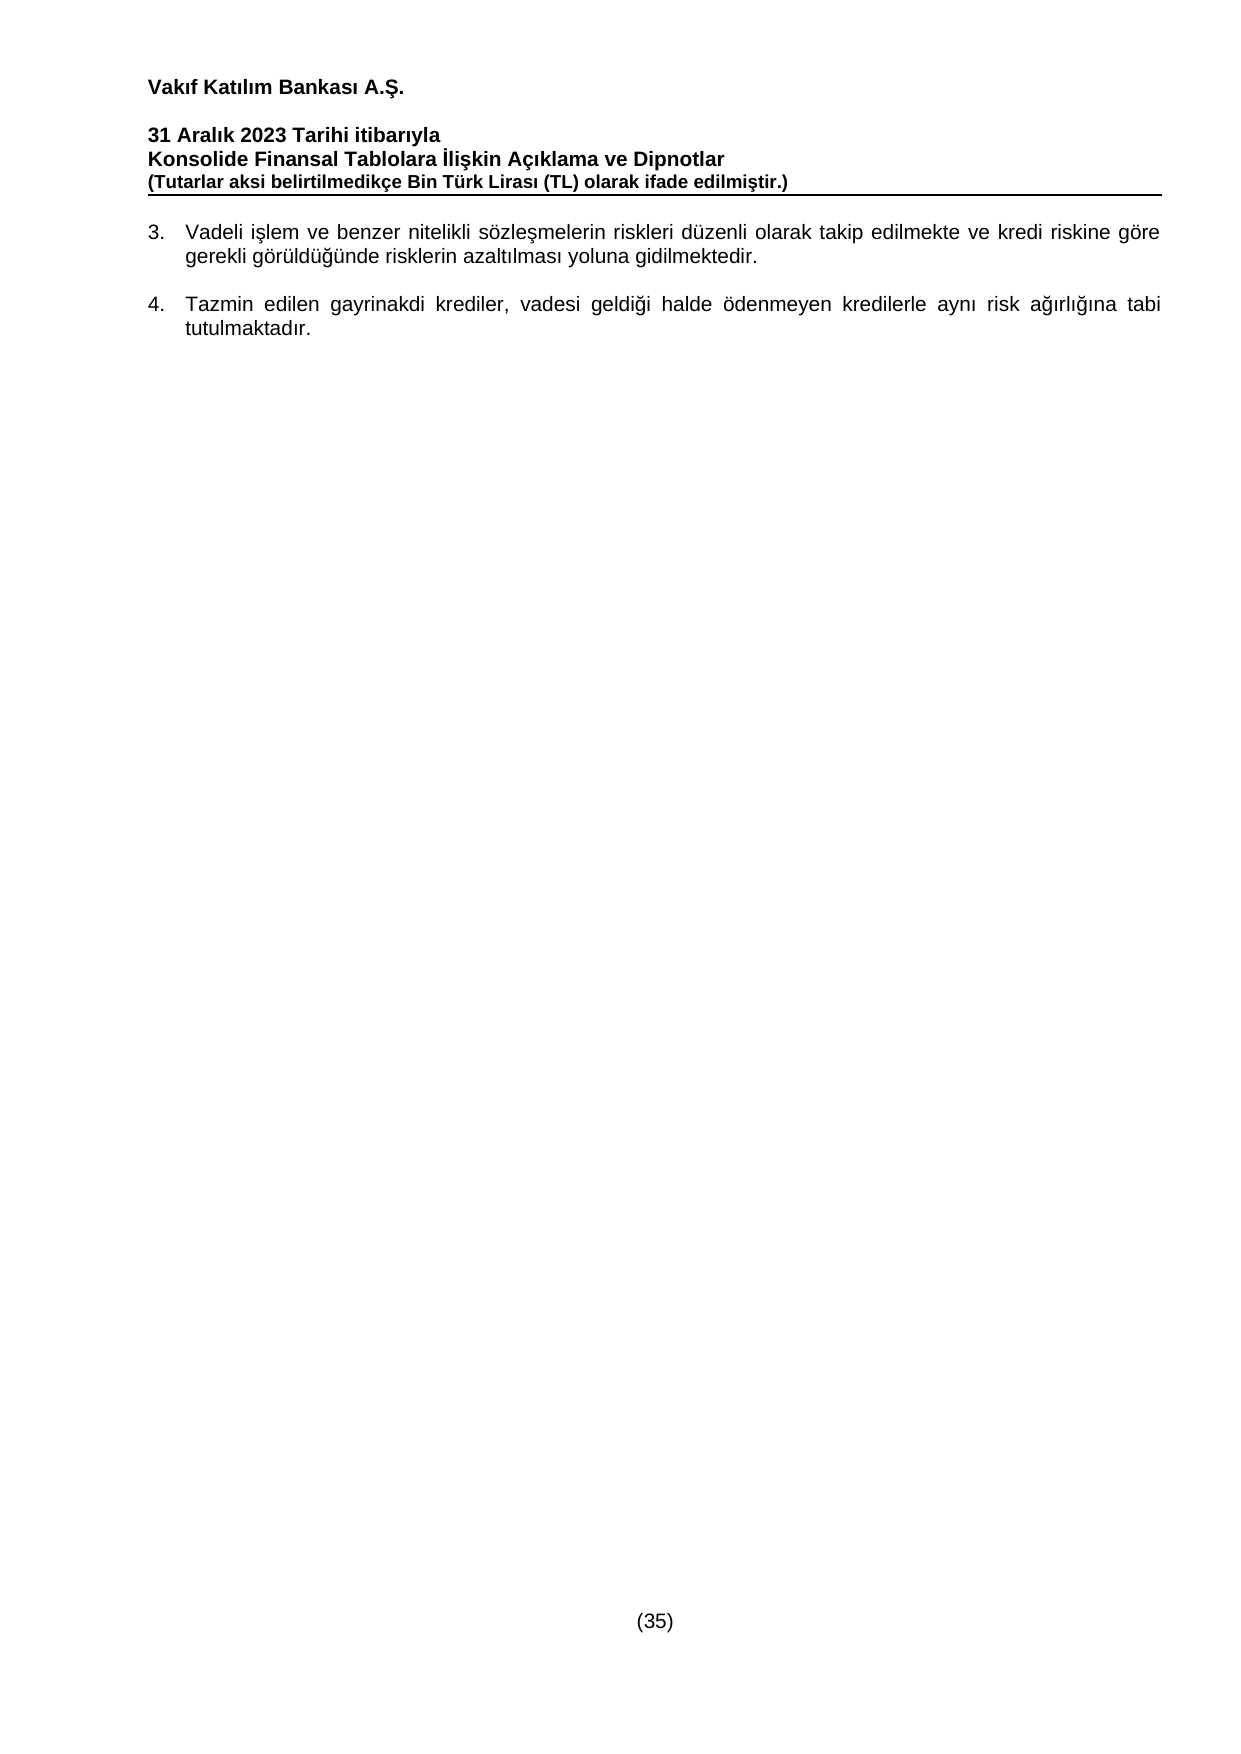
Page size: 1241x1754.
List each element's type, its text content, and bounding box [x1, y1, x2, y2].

list Vadeli işlem ve benzer nitelikli sözleşmelerin riskleri düzenli olarak takip edilmekte ve kredi riskine göre gerekli görüldüğünde risklerin azaltılması yoluna gidilmektedir. [148, 219, 1162, 267]
list Tazmin edilen gayrinakdi krediler, vadesi geldiği halde ödenmeyen kredilerle aynı risk ağırlığına tabi tutulmaktadır. [148, 291, 1162, 339]
